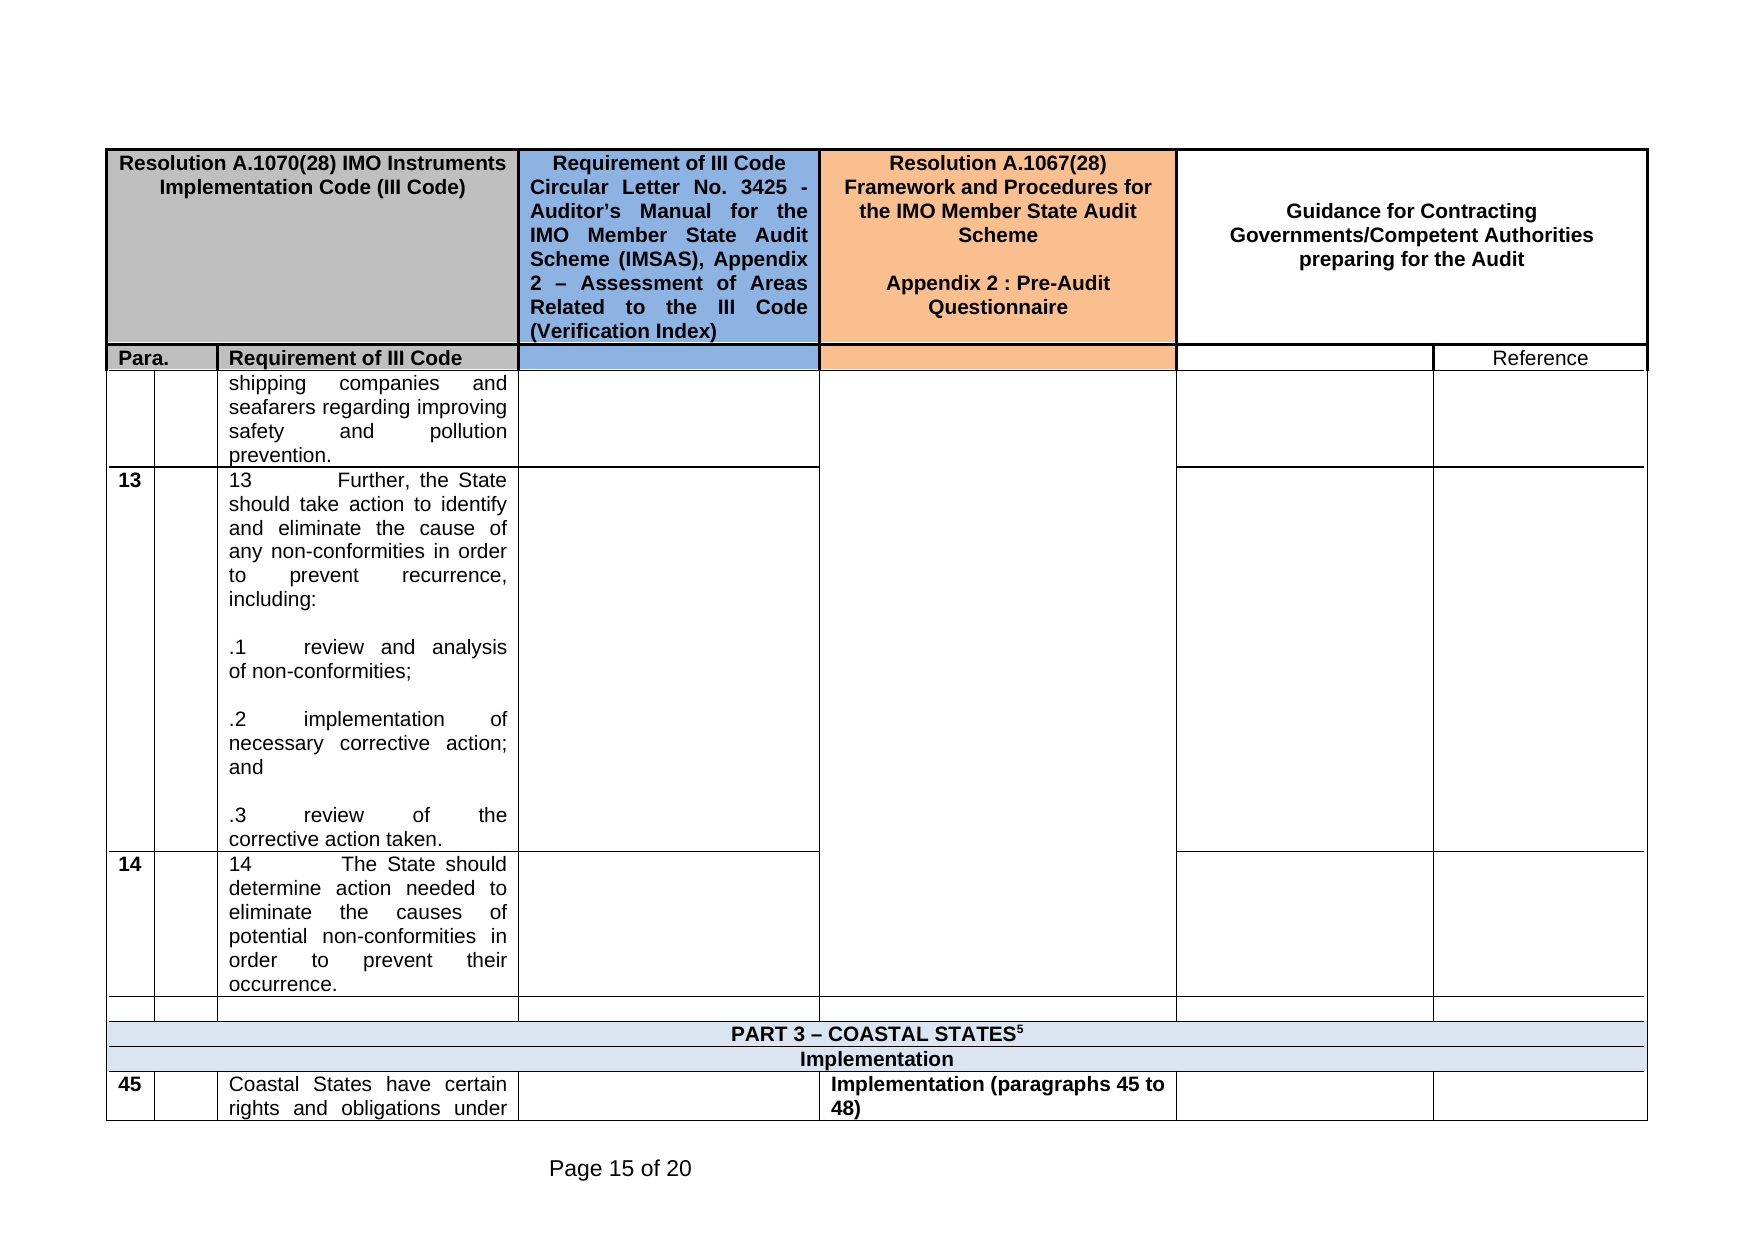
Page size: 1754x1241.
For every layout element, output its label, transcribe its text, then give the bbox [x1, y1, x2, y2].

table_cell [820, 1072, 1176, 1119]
table_cell [519, 997, 819, 1021]
table_cell [519, 468, 819, 851]
table_cell [1434, 1071, 1647, 1119]
table_cell [1434, 851, 1647, 996]
table_cell PART 3 – COASTAL STATES5 [107, 1021, 1647, 1046]
table_cell [520, 346, 818, 369]
table_cell [155, 468, 217, 851]
table_cell [155, 1072, 217, 1119]
table_cell [155, 852, 217, 996]
table_cell [107, 996, 154, 1021]
table_header Requirement of III Code Circular Letter No. 3425 - Auditor’s Manual for the IMO Member State Audit Scheme (IMSAS), Appendix 2 – Assessment of Areas Related to the III Code (Verification Index) [520, 151, 818, 342]
table_header Guidance for Contracting Governments/Competent Authorities preparing for the Audit [1178, 151, 1646, 342]
table_cell 14 [107, 851, 154, 996]
table_cell 12 [107, 370, 154, 466]
table_cell Reference [1435, 346, 1646, 369]
table_cell [1434, 996, 1647, 1021]
table_cell [1434, 466, 1647, 851]
table_cell [1177, 468, 1433, 851]
table_cell 13 Further, the State should take action to identify and eliminate the cause of any non-conformities in order to prevent recurrence, including: .1 review and analysis of non-conformities; .2 implementation of necessary corrective action; and .3 review of the corrective action taken. [218, 468, 518, 851]
table_cell 14 The State should determine action needed to eliminate the causes of potential non-conformities in order to prevent their occurrence. [218, 852, 518, 996]
table_cell 13 [107, 466, 154, 851]
table_cell 45 [107, 1071, 154, 1119]
table_header Resolution A.1070(28) IMO Instruments Implementation Code (III Code) [108, 151, 517, 342]
table_header Resolution A.1067(28) Framework and Procedures for the IMO Member State Audit Scheme Appendix 2 : Pre-Audit Questionnaire [821, 151, 1175, 342]
table_cell [820, 997, 1176, 1021]
table_cell [1177, 997, 1433, 1021]
table_cell [519, 852, 819, 996]
table_cell [155, 997, 217, 1021]
table_cell [155, 371, 217, 466]
table_cell Requirement of III Code [219, 346, 517, 369]
table_cell [1177, 371, 1433, 466]
table_cell [1434, 370, 1647, 466]
table_cell [519, 371, 819, 466]
table_cell [821, 346, 1175, 369]
table_cell [519, 1072, 819, 1119]
table_cell [218, 997, 518, 1021]
table_cell [1178, 346, 1432, 369]
table_cell Para. [108, 346, 216, 369]
table_cell Implementation [107, 1046, 1647, 1071]
table_cell [1177, 852, 1433, 996]
table_cell [1177, 1072, 1433, 1119]
